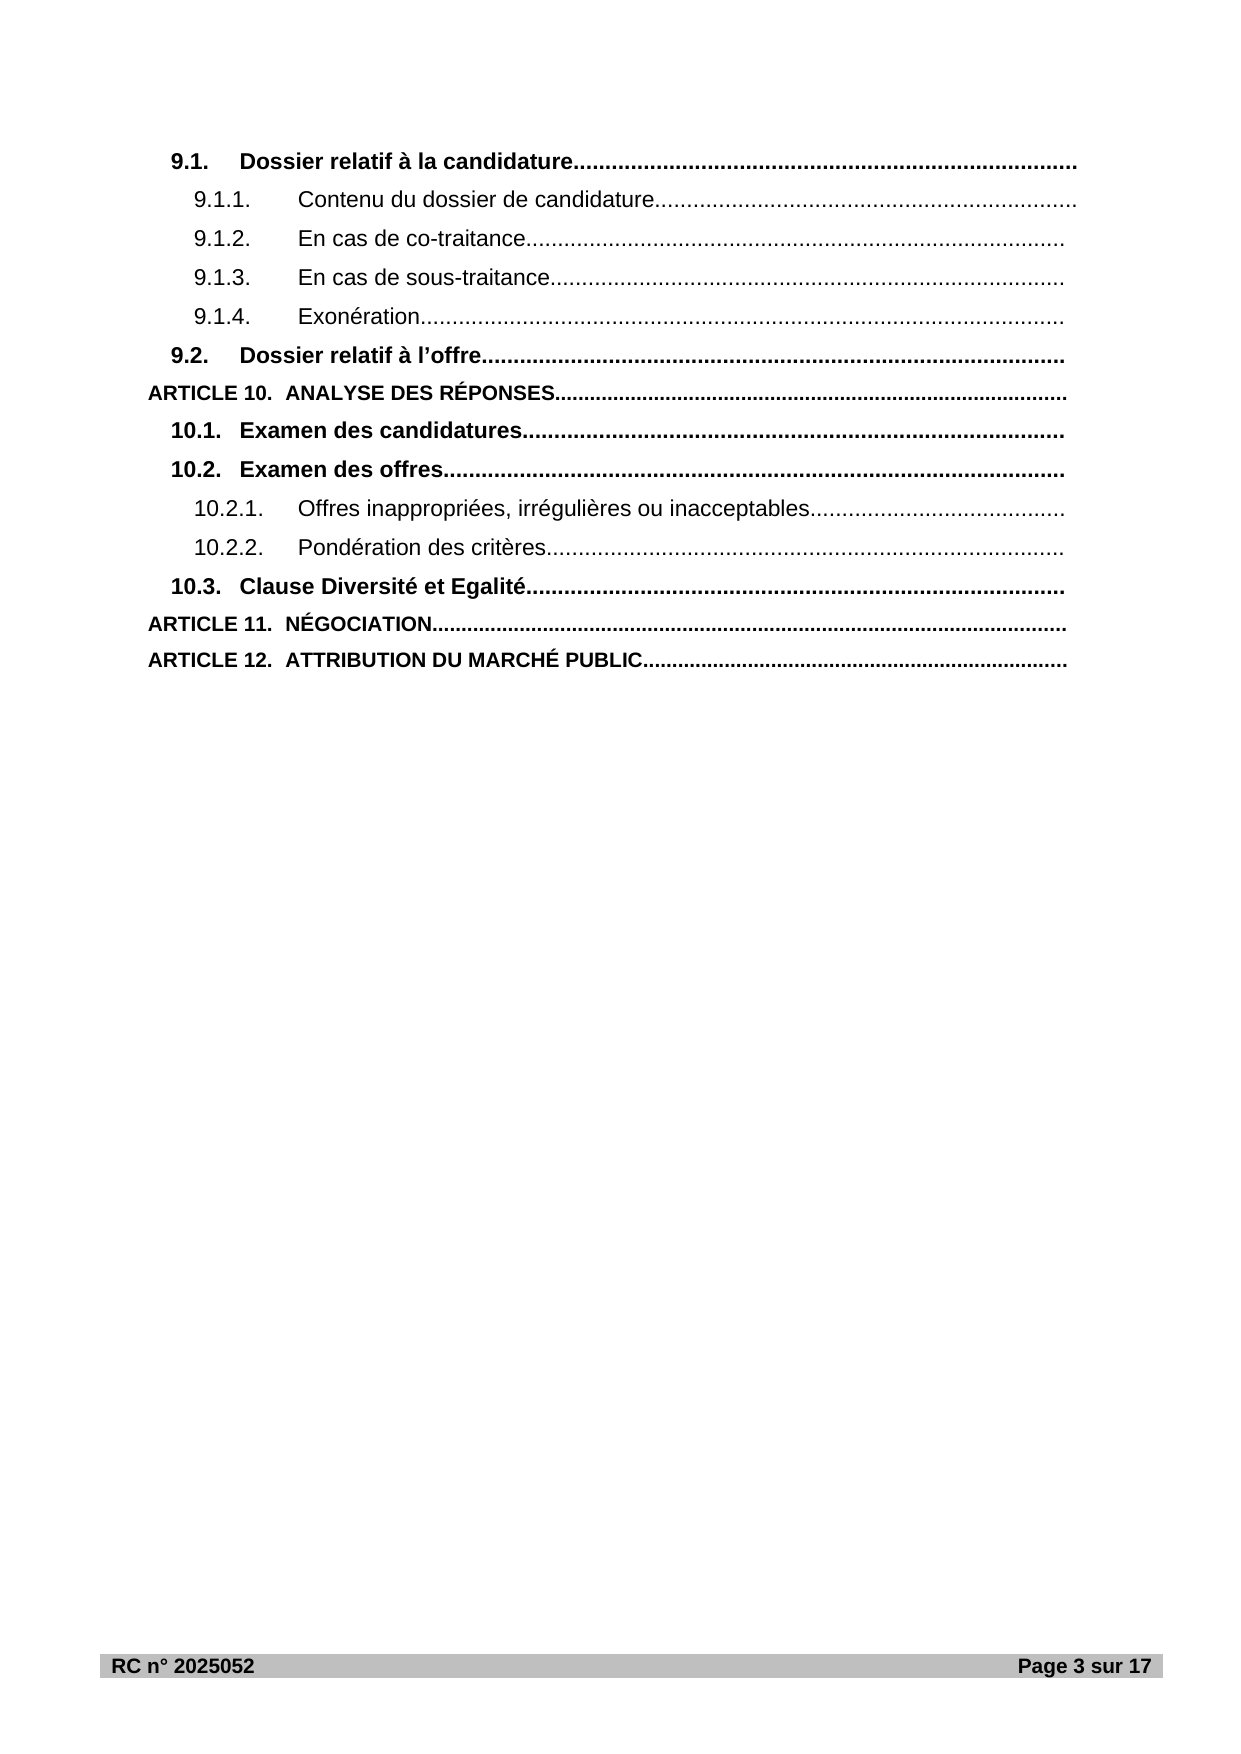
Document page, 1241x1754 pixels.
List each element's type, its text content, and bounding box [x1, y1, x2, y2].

text Article 12. Attribution du marché public 16 [148, 648, 1039, 672]
text 9.1.3. En cas de sous-traitance 11 [193, 264, 1039, 291]
text 10.1. Examen des candidatures 13 [171, 417, 1039, 443]
text 9.1.4. Exonération 11 [193, 303, 1039, 329]
text 9.2. Dossier relatif à l’offre 12 [171, 342, 1039, 368]
text 9.1.2. En cas de co-traitance 11 [193, 225, 1039, 252]
text 9.1. Dossier relatif à la candidature 9 [171, 148, 1039, 174]
text 10.2.2. Pondération des critères 13 [193, 534, 1039, 560]
text 10.2. Examen des offres 13 [171, 456, 1039, 482]
text Article 11. Négociation 16 [148, 611, 1039, 635]
text 10.3. Clause Diversité et Egalité 15 [171, 573, 1039, 599]
text 10.2.1. Offres inappropriées, irrégulières ou inacceptables 13 [193, 495, 1039, 521]
text Article 10. Analyse des réponses 13 [148, 381, 1039, 405]
text 9.1.1. Contenu du dossier de candidature 9 [193, 186, 1039, 213]
